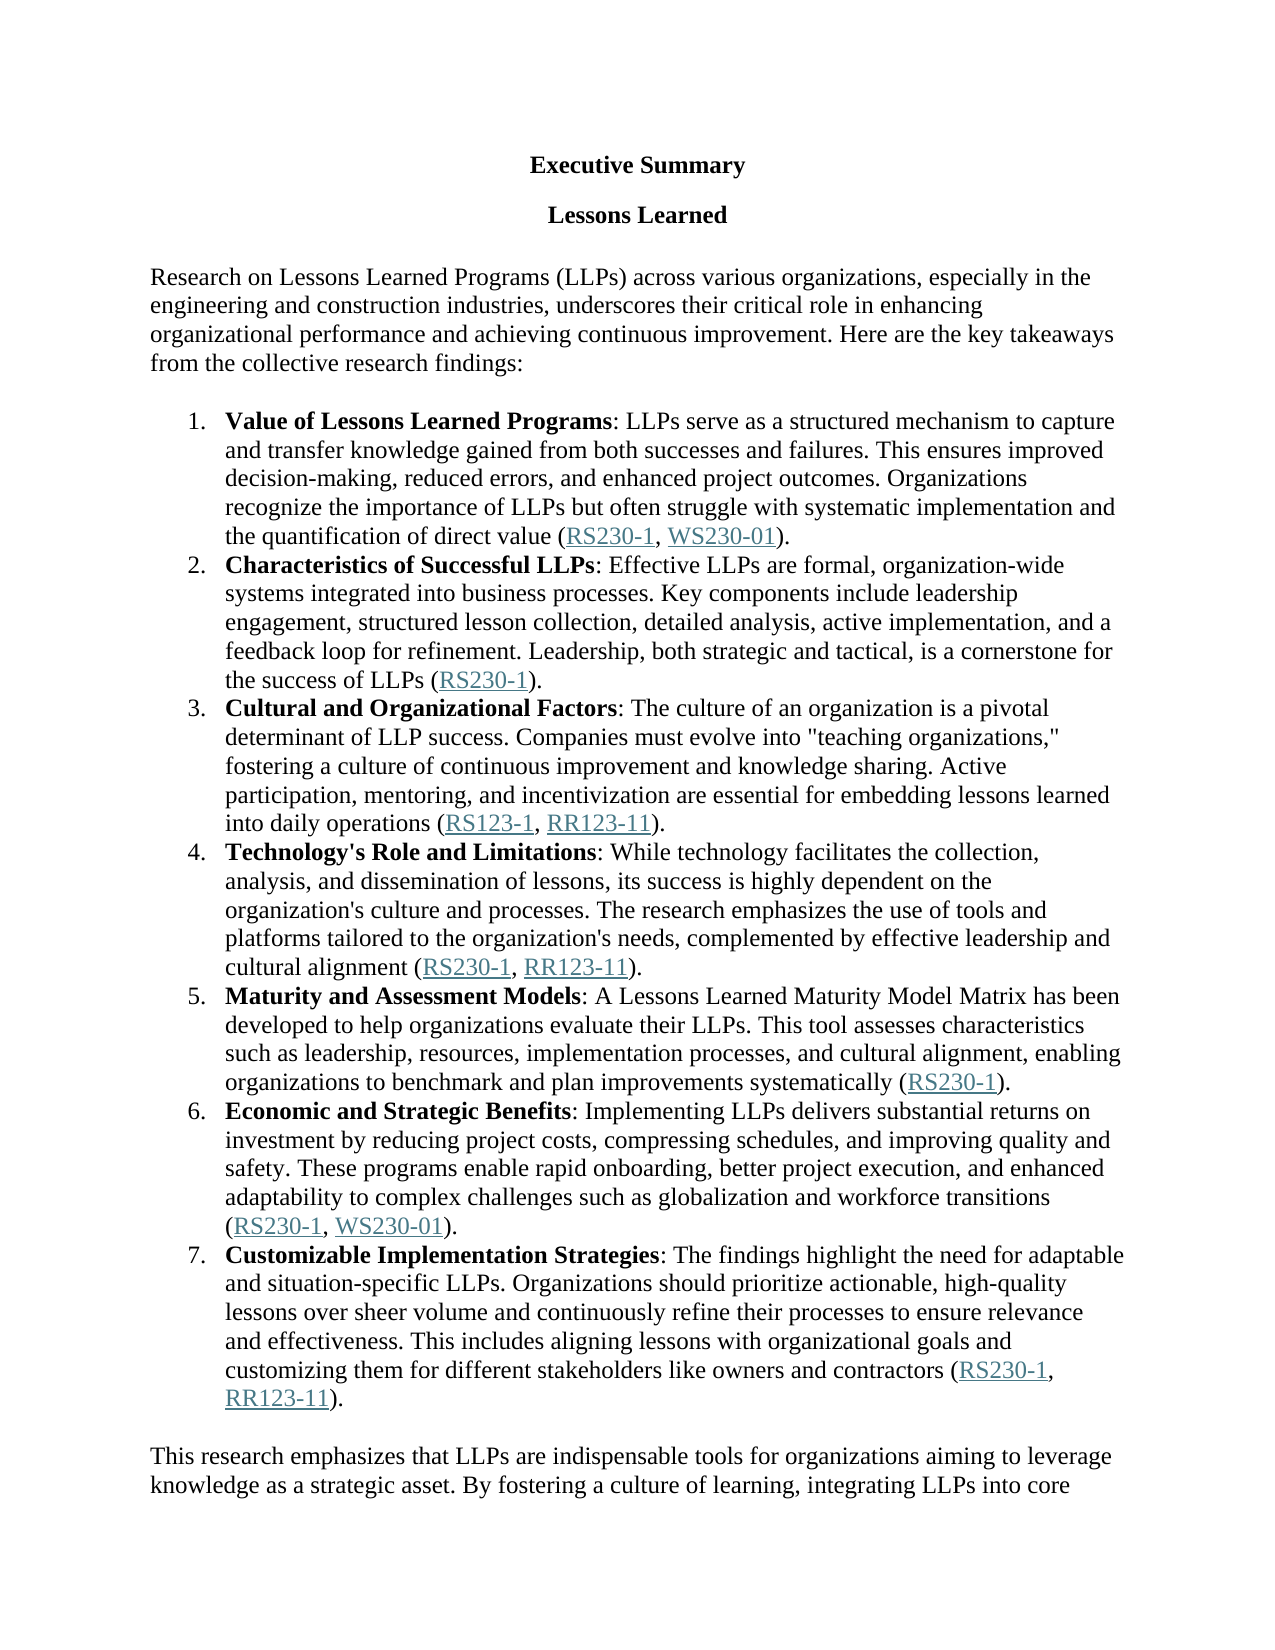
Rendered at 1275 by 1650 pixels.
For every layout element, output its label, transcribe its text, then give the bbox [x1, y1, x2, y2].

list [187, 1415, 1125, 1472]
list Economic and Strategic Benefits: Implementing LLPs delivers substantial returns on investment by reducing project costs, compressing schedules, and improving quality and safety. These programs enable rapid onboarding, better project execution, and enhanced adaptability to complex challenges such as globalization and workforce transitions (RS230-1, WS230-01). [187, 1242, 1125, 1386]
list Technology's Role and Limitations: While technology facilitates the collection, analysis, and dissemination of lessons, its success is highly dependent on the organization's culture and processes. The research emphasizes the use of tools and platforms tailored to the organization's needs, complemented by effective leadership and cultural alignment (RS230-1, RR123-11). [187, 925, 1125, 1068]
text Research on Lessons Learned Programs (LLPs) across various organizations, especially in the engineering and construction industries, underscores their critical role in enhancing organizational performance and achieving continuous improvement. Here are the key takeaways from the collective research findings: [150, 262, 1125, 377]
text Lessons Learned [150, 200, 1125, 228]
list Cultural and Organizational Factors: The culture of an organization is a pivotal determinant of LLP success. Companies must evolve into "teaching organizations," fostering a culture of continuous improvement and knowledge sharing. Active participation, mentoring, and incentivization are essential for embedding lessons learned into daily operations (RS123-1, RR123-11). [187, 752, 1125, 896]
list Maturity and Assessment Models: A Lessons Learned Maturity Model Matrix has been developed to help organizations evaluate their LLPs. This tool assesses characteristics such as leadership, resources, implementation processes, and cultural alignment, enabling organizations to benchmark and plan improvements systematically (RS230-1). [187, 1098, 1125, 1213]
list Value of Lessons Learned Programs: LLPs serve as a structured mechanism to capture and transfer knowledge gained from both successes and failures. This ensures improved decision-making, reduced errors, and enhanced project outcomes. Organizations recognize the importance of LLPs but often struggle with systematic implementation and the quantification of direct value (RS230-1, WS230-01). [187, 406, 1125, 550]
text Executive Summary [150, 150, 1125, 179]
list Characteristics of Successful LLPs: Effective LLPs are formal, organization-wide systems integrated into business processes. Key components include leadership engagement, structured lesson collection, detailed analysis, active implementation, and a feedback loop for refinement. Leadership, both strategic and tactical, is a cornerstone for the success of LLPs (RS230-1). [187, 579, 1125, 723]
